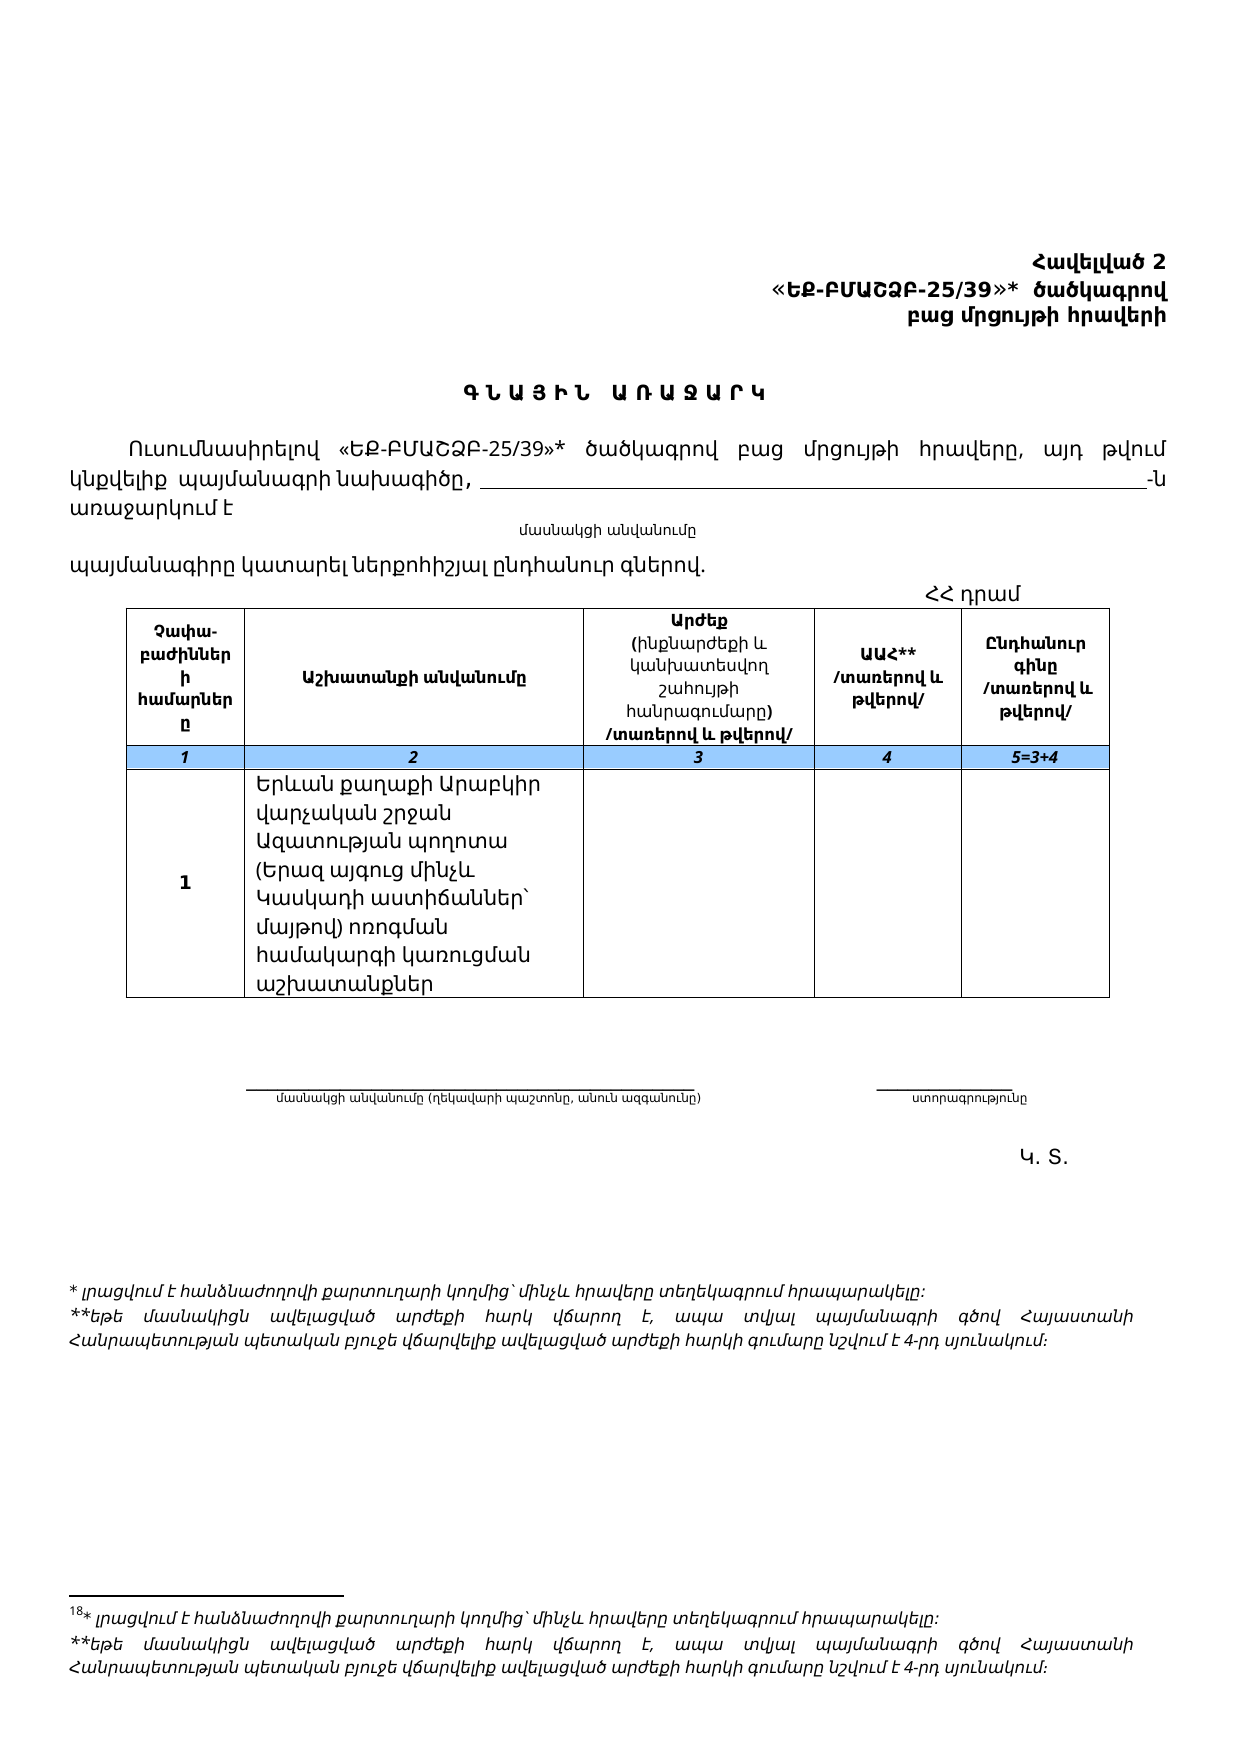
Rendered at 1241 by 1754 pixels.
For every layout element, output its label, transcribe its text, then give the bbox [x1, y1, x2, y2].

text պայմանագիրը կատարել ներքոհիշյալ ընդհանուր գներով. [69, 551, 1167, 579]
text Կ. Տ. [69, 1145, 1167, 1169]
table_cell [962, 770, 1109, 997]
table_header Աշխատանքի անվանումը [245, 609, 583, 745]
table_header Չափա- բաժինների համարները [127, 609, 244, 745]
table_header ԱԱՀ** /տառերով և թվերով/ [815, 609, 961, 745]
text բաց մրցույթի հրավերի [69, 303, 1167, 327]
text ___________________________________________ _____________ [144, 1067, 1167, 1092]
text մասնակցի անվանումը [69, 521, 1167, 551]
text «ԵՔ-ԲՄԱՇՁԲ-25/39»* ծածկագրով [69, 274, 1167, 303]
text Հավելված 2 [69, 250, 1167, 274]
table_cell 4 [815, 746, 961, 768]
text ՀՀ դրամ [69, 579, 1167, 607]
text **եթե մասնակիցն ավելացված արժեքի հարկ վճարող է, ապա տվյալ պայմանագրի գծով Հայաստանի Հանրապետության պետական բյուջե վճարվելիք ավելացված արժեքի հարկի գումարը նշվում է 4-րդ սյունակում։ [69, 1303, 1134, 1351]
text մասնակցի անվանումը (ղեկավարի պաշտոնը, անուն ազգանունը) ստորագրությունը [69, 1092, 1167, 1116]
table_cell Երևան քաղաքի Արաբկիր վարչական շրջան Ազատության պողոտա (Երազ այգուց մինչև Կասկադի աստիճաններ՝ մայթով) ոռոգման համակարգի կառուցման աշխատանքներ [245, 770, 583, 997]
table_cell 1 [127, 770, 244, 997]
table_cell 5=3+4 [962, 746, 1109, 768]
table_cell [584, 770, 814, 997]
text Գ Ն Ա Յ Ի Ն Ա Ռ Ա Ջ Ա Ր Կ [62, 381, 1167, 405]
table_cell [815, 770, 961, 997]
table_cell 3 [584, 746, 814, 768]
table_cell 2 [245, 746, 583, 768]
table_header Արժեք (ինքնարժեքի և կանխատեսվող շահույթի հանրագումարը) /տառերով և թվերով/ [584, 609, 814, 745]
table_header Ընդհանուր գինը /տառերով և թվերով/ [962, 609, 1109, 745]
text Ուսումնասիրելով «ԵՔ-ԲՄԱՇՁԲ-25/39»* ծածկագրով բաց մրցույթի հրավերը, այդ թվում կնքվելիք պայմանագրի նախագիծը, -ն առաջարկում է [69, 434, 1167, 521]
table_cell 1 [127, 746, 244, 768]
text * լրացվում է հանձնաժողովի քարտուղարի կողմից` մինչև հրավերը տեղեկագրում հրապարակելը: [69, 1280, 1167, 1303]
